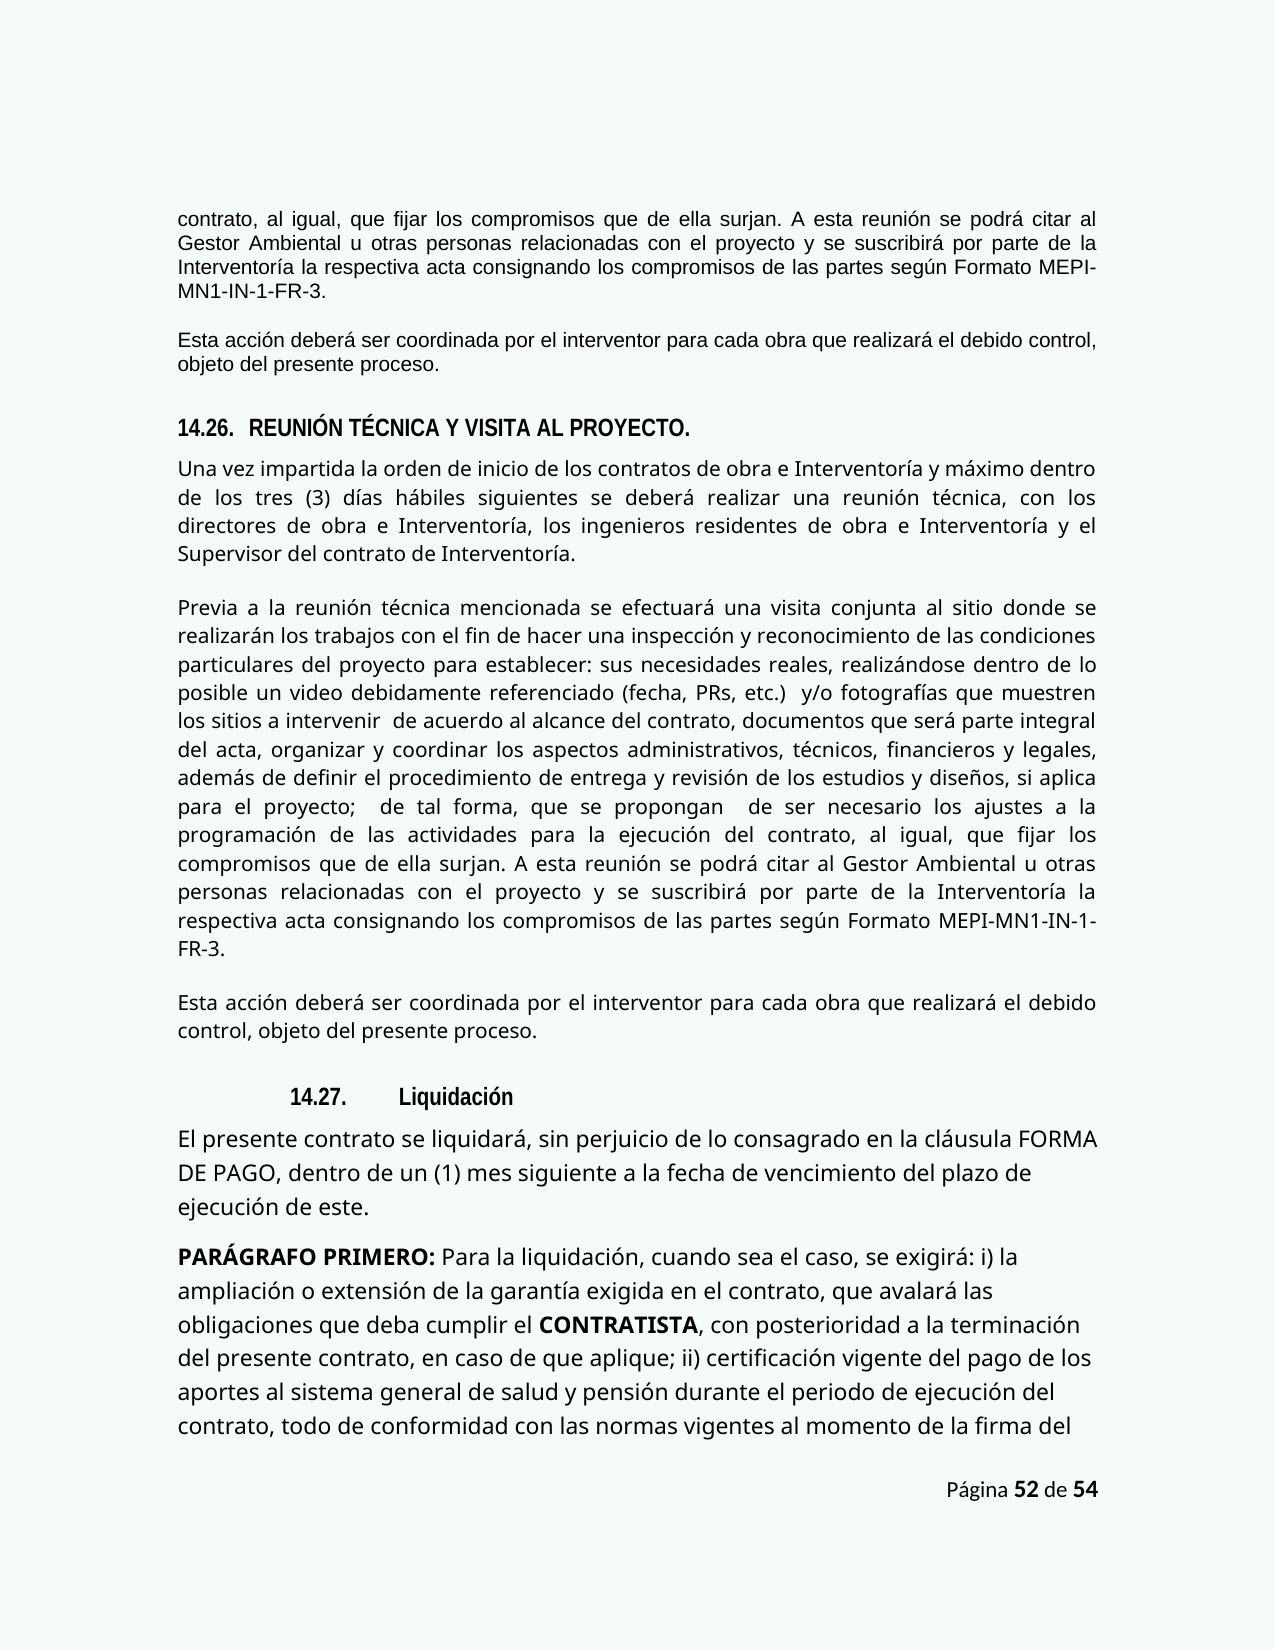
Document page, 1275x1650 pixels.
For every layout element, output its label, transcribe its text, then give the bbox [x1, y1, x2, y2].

list Liquidación [290, 1082, 1098, 1111]
text El presente contrato se liquidará, sin perjuicio de lo consagrado en la cláusula FORMA DE PAGO, dentro de un (1) mes siguiente a la fecha de vencimiento del plazo de ejecución de este. [177, 1123, 1098, 1222]
list REUNIÓN TÉCNICA Y VISITA AL PROYECTO. [177, 413, 1098, 442]
text Esta acción deberá ser coordinada por el interventor para cada obra que realizará el debido control, objeto del presente proceso. [177, 328, 1098, 376]
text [177, 207, 1098, 303]
text Esta acción deberá ser coordinada por el interventor para cada obra que realizará el debido control, objeto del presente proceso. [177, 988, 1098, 1044]
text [177, 1241, 1098, 1441]
